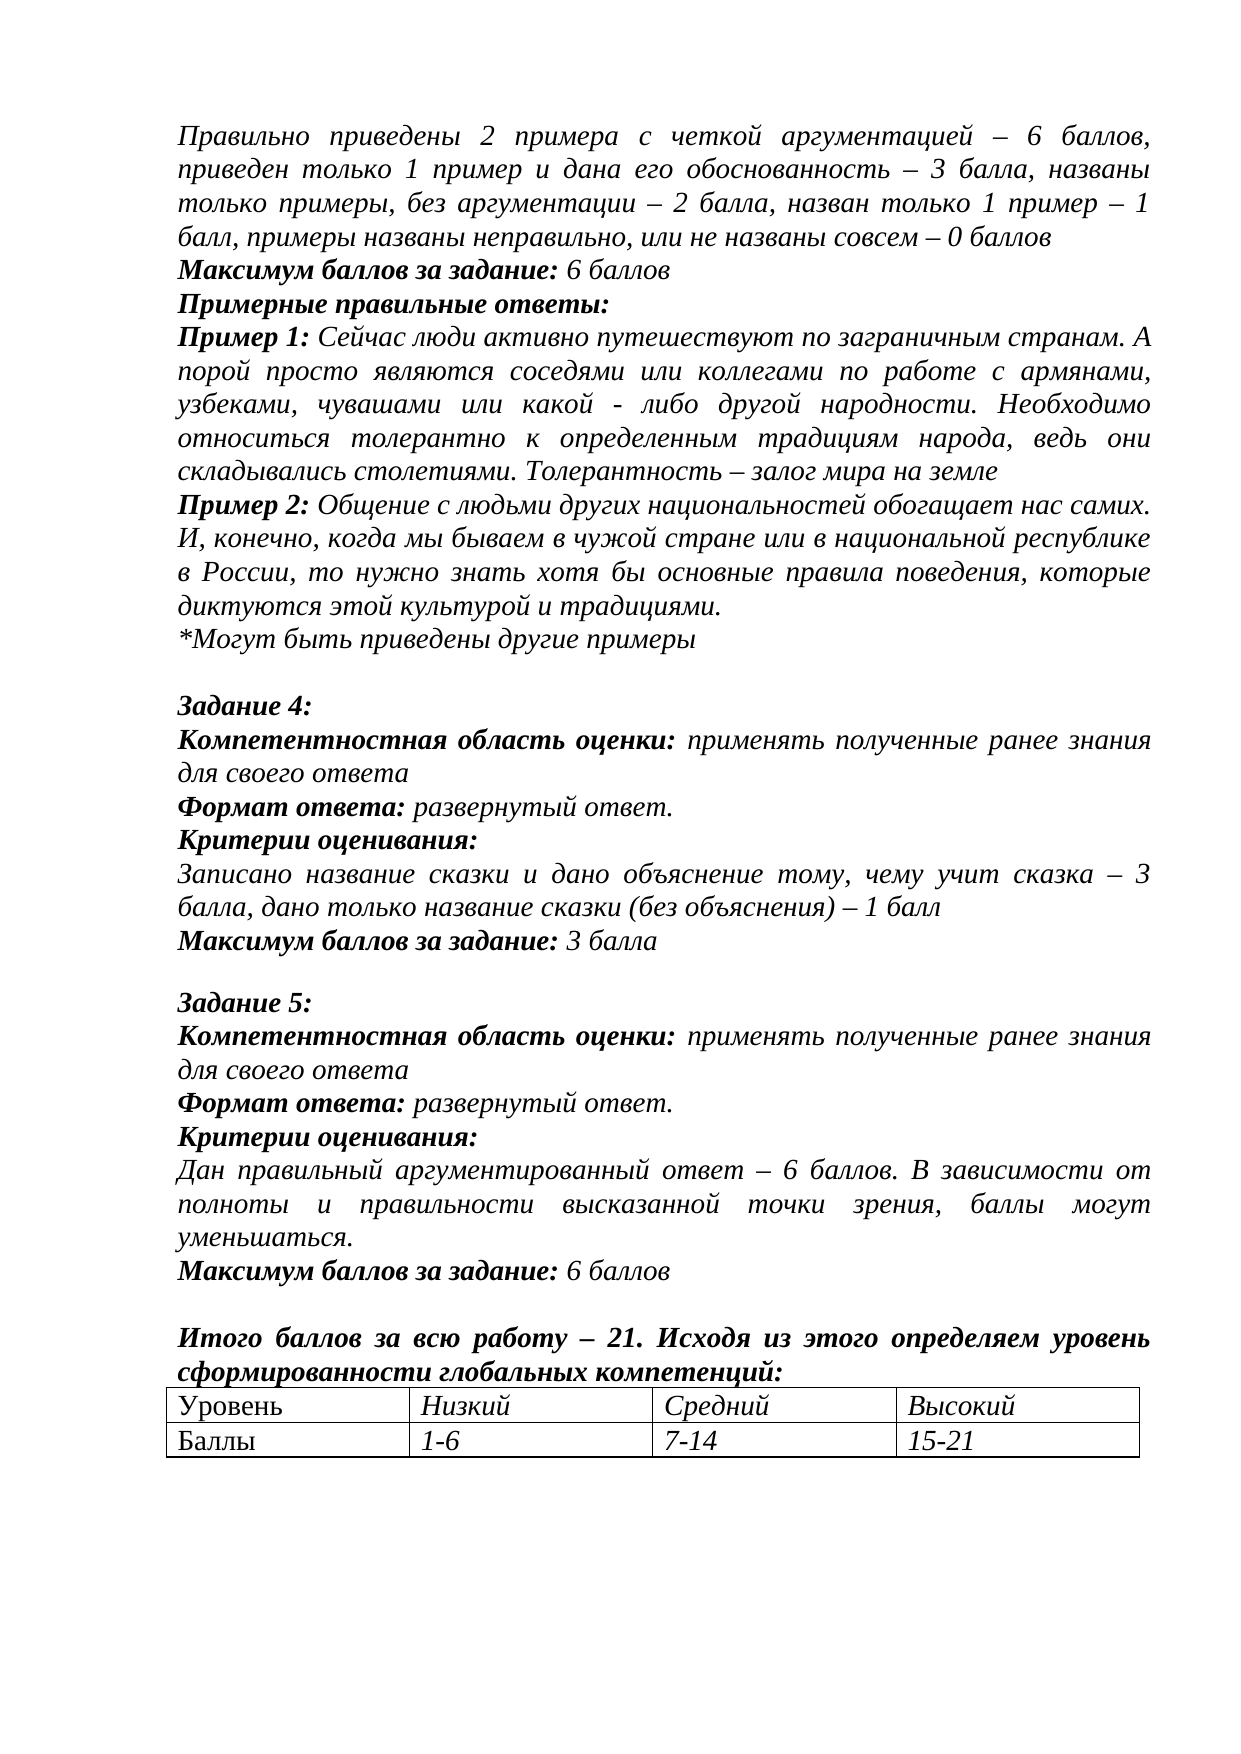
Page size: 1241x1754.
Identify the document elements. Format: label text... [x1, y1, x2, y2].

text Записано название сказки и дано объяснение тому, чему учит сказка – 3 балла, дано только название сказки (без объяснения) – 1 балл [177, 856, 1152, 923]
text Максимум баллов за задание: 3 балла [177, 923, 1152, 957]
table_header Высокий [897, 1388, 1139, 1422]
text Пример 2: Общение с людьми других национальностей обогащает нас самих. И, конечно, когда мы бываем в чужой стране или в национальной республике в России, то нужно знать хотя бы основные правила поведения, которые диктуются этой культурой и традициями. [177, 487, 1152, 621]
text Компетентностная область оценки: применять полученные ранее знания для своего ответа [177, 1018, 1152, 1085]
table_cell 1-6 [410, 1423, 652, 1456]
text Пример 1: Сейчас люди активно путешествуют по заграничным странам. А порой просто являются соседями или коллегами по работе с армянами, узбеками, чувашами или какой - либо другой народности. Необходимо относиться толерантно к определенным традициям народа, ведь они складывались столетиями. Толерантность – залог мира на земле [177, 319, 1152, 487]
text Компетентностная область оценки: применять полученные ранее знания для своего ответа [177, 722, 1152, 789]
table_header Уровень [167, 1388, 409, 1422]
table_header Средний [653, 1388, 896, 1422]
table_header Низкий [410, 1388, 652, 1422]
text Итого баллов за всю работу – 21. Исходя из этого определяем уровень сформированности глобальных компетенций: [177, 1320, 1152, 1387]
text Критерии оценивания: [177, 822, 1152, 856]
text Задание 5: [177, 985, 1152, 1018]
text *Могут быть приведены другие примеры [177, 621, 1152, 655]
text Формат ответа: развернутый ответ. [177, 789, 1152, 822]
text Максимум баллов за задание: 6 баллов [177, 252, 1152, 286]
text Критерии оценивания: [177, 1119, 1152, 1152]
text Примерные правильные ответы: [177, 286, 1152, 319]
table_cell 7-14 [653, 1423, 896, 1456]
text Дан правильный аргументированный ответ – 6 баллов. В зависимости от полноты и правильности высказанной точки зрения, баллы могут уменьшаться. [177, 1152, 1152, 1253]
text Правильно приведены 2 примера с четкой аргументацией – 6 баллов, приведен только 1 пример и дана его обоснованность – 3 балла, названы только примеры, без аргументации – 2 балла, назван только 1 пример – 1 балл, примеры названы неправильно, или не названы совсем – 0 баллов [177, 118, 1152, 252]
table_cell 15-21 [897, 1423, 1139, 1456]
table_cell Баллы [167, 1423, 409, 1456]
text Задание 4: [177, 688, 1152, 722]
text Максимум баллов за задание: 6 баллов [177, 1253, 1152, 1287]
text Формат ответа: развернутый ответ. [177, 1085, 1152, 1119]
